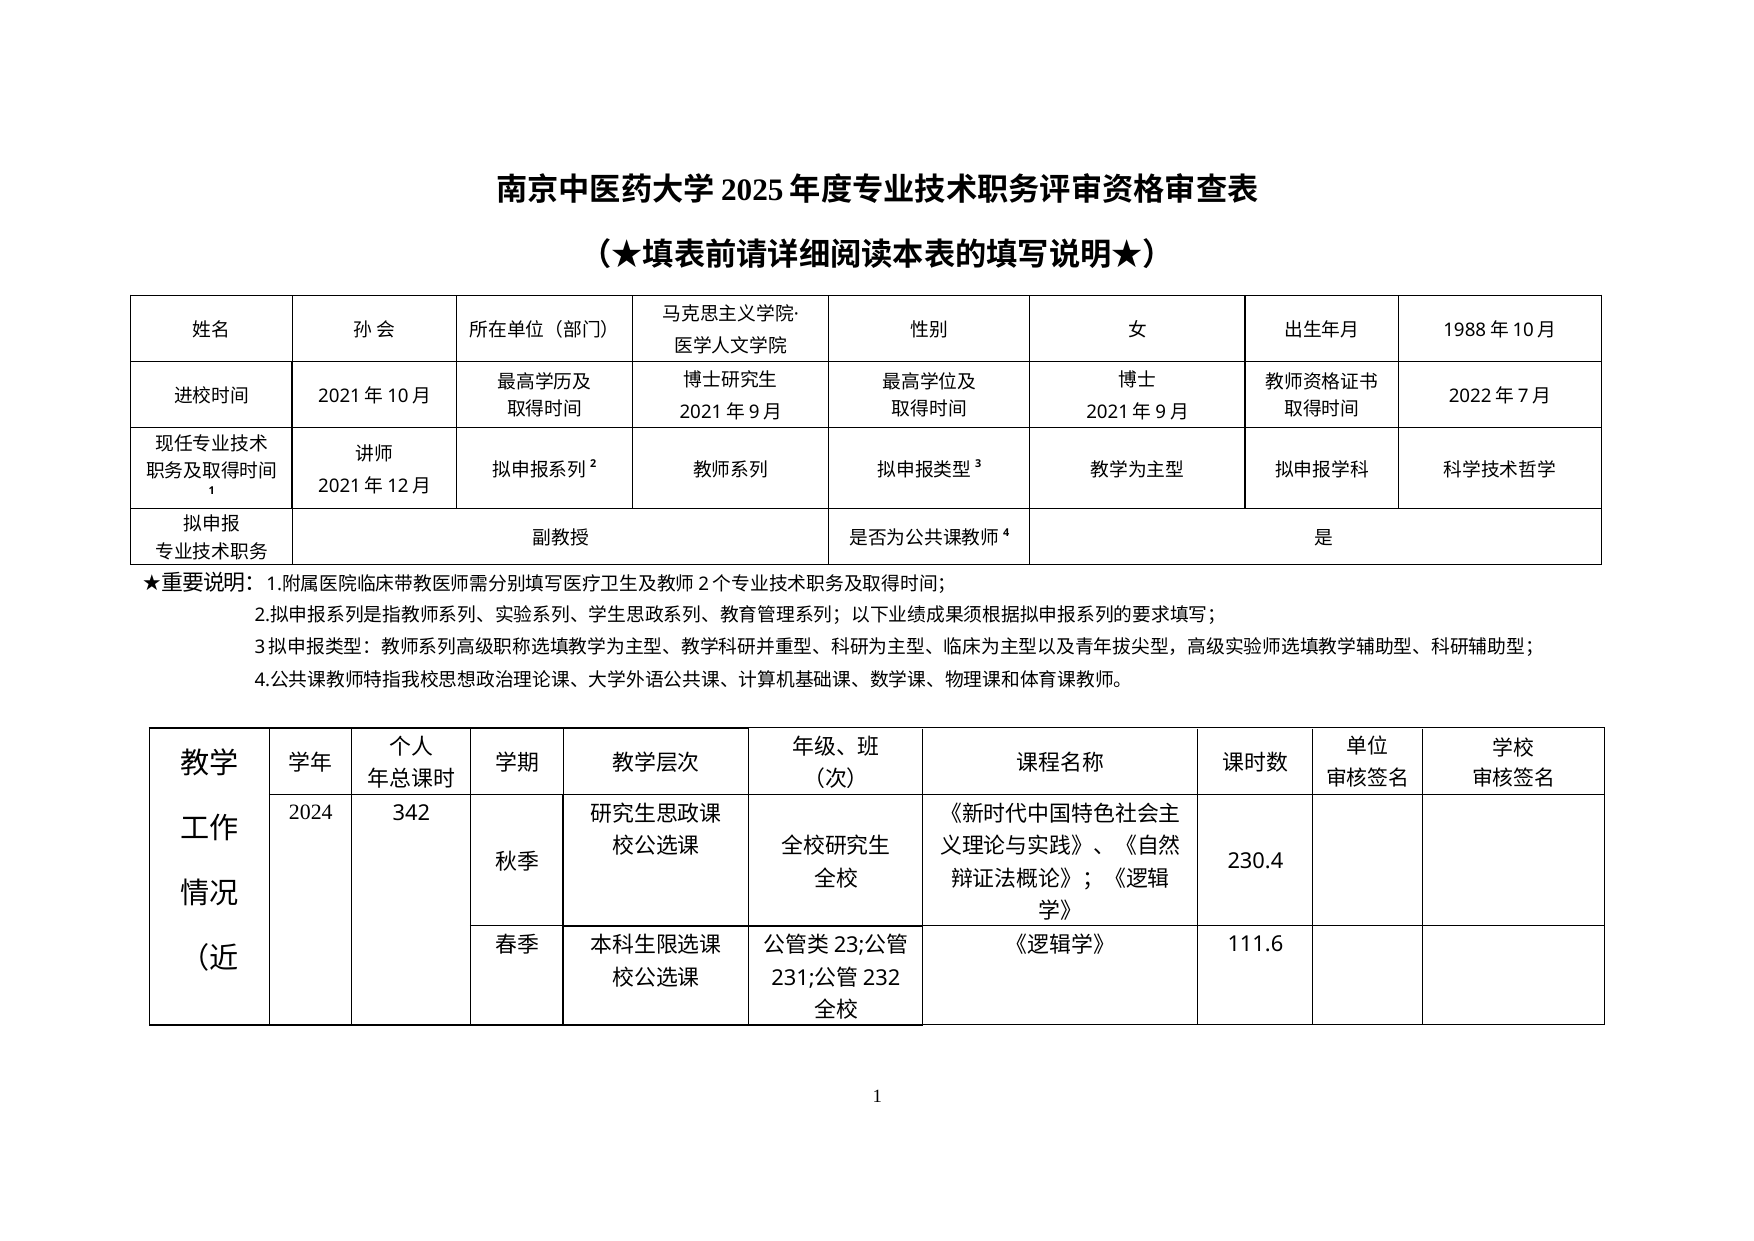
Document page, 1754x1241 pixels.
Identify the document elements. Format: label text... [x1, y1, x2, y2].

table_cell 教学为主型 [1030, 428, 1244, 508]
table_header 学校 审核签名 [1423, 728, 1604, 793]
table_cell 拟申报学科 [1246, 428, 1398, 508]
table_cell 本科生限选课 校公选课 [564, 927, 748, 1024]
table_header 所在单位（部门） [457, 296, 632, 361]
table_header 课程名称 [923, 728, 1197, 793]
table_header 孙 会 [293, 296, 456, 361]
table_cell 进校时间 [131, 362, 291, 427]
table_header 学年 [270, 729, 351, 793]
table_cell 讲师 2021年12月 [293, 428, 456, 508]
table_cell 230.4 [1198, 795, 1312, 925]
table_cell 最高学历及 取得时间 [457, 362, 632, 427]
table_cell [1423, 926, 1604, 1024]
text （★填表前请详细阅读本表的填写说明★） [142, 229, 1612, 275]
table_header 教学层次 [564, 729, 748, 793]
table_cell [1423, 795, 1604, 925]
table_cell 科学技术哲学 [1399, 428, 1601, 508]
table_cell ★重要说明：1.附属医院临床带教医师需分别填写医疗卫生及教师2个专业技术职务及取得时间； 2.拟申报系列是指教师系列、实验系列、学生思政系列、教育管理系列；以下业绩成果须根据拟申报系列的要求填写； 3拟申报类型：教师系列高级职称选填教学为主型、教学科研并重型、科研为主型、临床为主型以及青年拔尖型，高级实验师选填教学辅助型、科研辅助型； 4.公共课教师特指我校思想政治理论课、大学外语公共课、计算机基础课、数学课、物理课和体育课教师。 [131, 565, 1601, 694]
table_cell 《新时代中国特色社会主义理论与实践》、《自然辩证法概论》；《逻辑学》 [923, 795, 1197, 925]
table_cell 2024 [270, 795, 351, 1024]
table_cell 2022年7月 [1399, 362, 1601, 427]
table_cell 春季 [471, 926, 562, 1024]
table_cell 《逻辑学》 [923, 926, 1197, 1024]
table_cell 博士 2021年9月 [1030, 362, 1244, 427]
table_cell 342 [352, 795, 470, 1024]
table_header 年级、班（次） [749, 728, 922, 793]
table_cell 拟申报系列2 [457, 428, 632, 508]
table_header 姓名 [131, 296, 292, 361]
table_cell [1313, 795, 1422, 925]
table_cell 研究生思政课 校公选课 [564, 795, 748, 925]
table_header 个人 年总课时 [352, 729, 470, 793]
table_header 课时数 [1198, 728, 1312, 793]
table_cell 全校研究生 全校 [749, 795, 922, 925]
table_header 1988年10月 [1399, 296, 1601, 361]
table_cell 教师资格证书 取得时间 [1246, 362, 1398, 427]
table_cell 拟申报 专业技术职务 [131, 509, 292, 563]
table_cell 111.6 [1198, 926, 1312, 1024]
table_cell 公管类23;公管231;公管232 全校 [749, 927, 922, 1024]
table_cell 拟申报类型3 [829, 428, 1029, 508]
table_header 女 [1030, 296, 1244, 361]
table_cell 秋季 [471, 795, 562, 925]
table_header 学期 [471, 729, 563, 793]
table_header 单位 审核签名 [1313, 728, 1422, 793]
table_cell 副教授 [293, 509, 828, 563]
table_cell 博士研究生 2021年9月 [633, 362, 828, 427]
table_cell 是 [1030, 509, 1601, 563]
table_cell 教师系列 [633, 428, 828, 508]
table_cell 现任专业技术 职务及取得时间1 [131, 428, 291, 508]
text 南京中医药大学2025年度专业技术职务评审资格审查表 [142, 164, 1612, 210]
table_cell 是否为公共课教师4 [829, 509, 1029, 563]
table_cell 最高学位及 取得时间 [829, 362, 1029, 427]
table_header 出生年月 [1246, 296, 1398, 361]
table_cell 2021年10月 [293, 362, 456, 427]
table_cell [1313, 926, 1422, 1024]
table_header 性别 [829, 296, 1029, 361]
table_header 马克思主义学院· 医学人文学院 [633, 296, 828, 361]
table_header 教学工作情况（近五年） [150, 729, 269, 1024]
